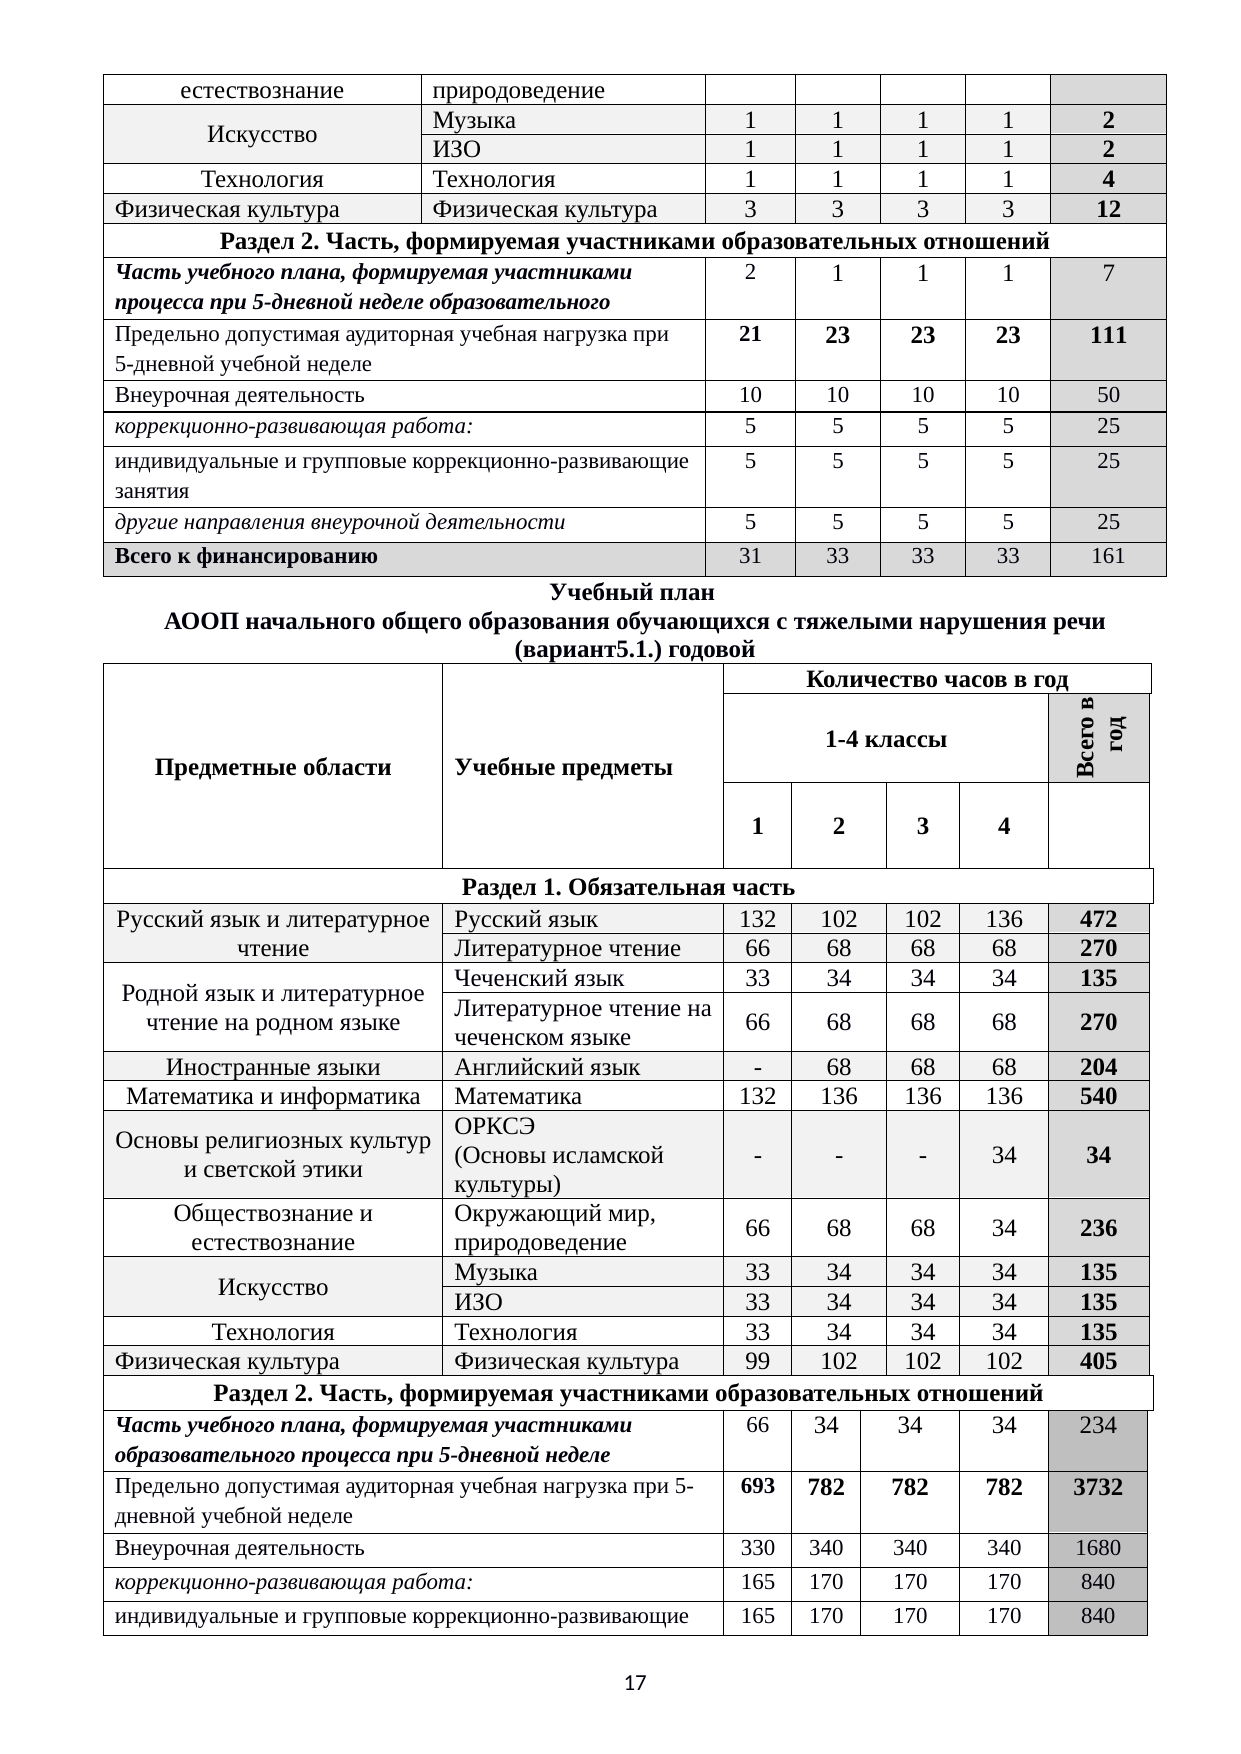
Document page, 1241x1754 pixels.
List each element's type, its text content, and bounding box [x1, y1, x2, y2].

table_cell 340 [960, 1534, 1048, 1567]
table_cell коррекционно-развивающая работа: [104, 1568, 723, 1601]
table_cell 68 [960, 934, 1048, 962]
table_cell 34 [960, 1317, 1048, 1345]
table_cell Искусство [104, 105, 421, 163]
table_cell Чеченский язык [443, 963, 723, 992]
table_cell ИЗО [422, 135, 705, 163]
table_cell 33 [724, 1287, 791, 1316]
table_cell 34 [960, 1287, 1048, 1316]
table_cell 68 [792, 993, 886, 1051]
table_cell 3 [966, 194, 1050, 223]
table_cell 1 [706, 105, 795, 133]
table_cell 34 [792, 963, 886, 992]
table_cell 1 [966, 135, 1050, 163]
table_cell 1 [966, 75, 1050, 104]
table_cell 34 [960, 1199, 1048, 1256]
table_cell 161 [1051, 543, 1166, 576]
table_cell 1 [881, 258, 965, 319]
table_cell Раздел 1. Обязательная часть [104, 869, 1153, 903]
table_cell Литературное чтение на чеченском языке [443, 993, 723, 1051]
table_cell 5 [966, 508, 1050, 542]
table_cell 68 [792, 1052, 886, 1080]
table_cell 3 [887, 783, 959, 868]
text Учебный план АООП начального общего образования обучающихся с тяжелыми нарушения речи (вариант5.1.) годовой [118, 577, 1152, 663]
table_cell 1 [796, 164, 880, 193]
table_cell Технология [104, 1317, 442, 1345]
table_cell 204 [1049, 1052, 1149, 1080]
table_cell Раздел 2. Часть, формируемая участниками образовательных отношений [104, 1376, 1153, 1409]
table_cell 234 [1049, 1411, 1147, 1471]
table_cell 25 [1051, 413, 1166, 446]
table_cell 5 [796, 413, 880, 446]
table_cell 1 [706, 164, 795, 193]
table_cell 12 [1051, 194, 1166, 223]
table_cell 5 [796, 508, 880, 542]
table_cell 270 [1049, 934, 1149, 962]
table_cell 25 [1051, 447, 1166, 507]
table_cell 1 [724, 783, 791, 868]
table_cell 102 [792, 1346, 886, 1375]
table_cell 170 [960, 1602, 1048, 1635]
table_cell 1 [796, 135, 880, 163]
table_cell - [887, 1111, 959, 1197]
table_cell 1-4 классы [724, 694, 1048, 782]
table_cell 33 [724, 1317, 791, 1345]
table_cell Родной язык и литературное чтение на родном языке [104, 963, 442, 1051]
table_cell Математика [443, 1081, 723, 1110]
table_cell Всего к финансированию [104, 543, 705, 576]
table_cell 782 [960, 1472, 1048, 1532]
table_cell 25 [1051, 508, 1166, 542]
table_cell 782 [792, 1472, 860, 1532]
table_cell 270 [1049, 993, 1149, 1051]
table_cell 540 [1049, 1081, 1149, 1110]
table_cell 23 [881, 320, 965, 380]
table_cell Искусство [104, 1257, 442, 1316]
table_cell Русский язык [443, 904, 723, 932]
table_cell 136 [960, 904, 1048, 932]
table_cell 2 [706, 75, 795, 104]
table_cell 102 [960, 1346, 1048, 1375]
table_cell 102 [792, 904, 886, 932]
table_cell 5 [706, 447, 795, 507]
table_cell 5 [881, 508, 965, 542]
table_cell 66 [724, 1199, 791, 1256]
table_cell 330 [724, 1534, 791, 1567]
table_cell 66 [724, 1411, 791, 1471]
table_cell другие направления внеурочной деятельности [104, 508, 705, 542]
table_cell 5 [881, 413, 965, 446]
table_cell Музыка [422, 105, 705, 133]
table_cell 10 [966, 381, 1050, 411]
table_cell 34 [960, 1411, 1048, 1471]
table_cell 10 [881, 381, 965, 411]
table_cell 34 [887, 1317, 959, 1345]
table_cell коррекционно-развивающая работа: [104, 413, 705, 446]
table_cell 135 [1049, 963, 1149, 992]
table_cell 132 [724, 1081, 791, 1110]
table_cell 66 [724, 934, 791, 962]
table_cell 50 [1051, 381, 1166, 411]
table_cell 102 [887, 1346, 959, 1375]
table_cell 111 [1051, 320, 1166, 380]
table_cell 34 [861, 1411, 959, 1471]
table_cell 136 [792, 1081, 886, 1110]
table_cell 5 [966, 447, 1050, 507]
table_cell Обществознание и естествознание [104, 1199, 442, 1256]
table_header Количество часов в год [724, 664, 1151, 693]
table_cell 7 [1051, 258, 1166, 319]
table_cell 405 [1049, 1346, 1149, 1375]
table_cell 68 [960, 1052, 1048, 1080]
table_cell 68 [960, 993, 1048, 1051]
table_cell 170 [792, 1602, 860, 1635]
table_cell 68 [887, 934, 959, 962]
table_cell 2 [881, 75, 965, 104]
table_cell 23 [796, 320, 880, 380]
table_cell Русский язык и литературное чтение [104, 904, 442, 962]
table_cell 840 [1049, 1602, 1147, 1635]
table_cell 2 [1051, 105, 1166, 133]
table_cell Музыка [443, 1257, 723, 1286]
table_cell 1 [966, 105, 1050, 133]
table_cell 340 [861, 1534, 959, 1567]
table_cell 4 [1051, 164, 1166, 193]
table_cell 236 [1049, 1199, 1149, 1256]
table_cell ИЗО [443, 1287, 723, 1316]
table_cell 170 [861, 1602, 959, 1635]
table_cell ОРКСЭ (Основы исламской культуры) [443, 1111, 723, 1197]
table_cell Внеурочная деятельность [104, 1534, 723, 1567]
table_cell 34 [792, 1257, 886, 1286]
table_cell Предельно допустимая аудиторная учебная нагрузка при 5-дневной учебной неделе [104, 320, 705, 380]
table_cell 23 [966, 320, 1050, 380]
table_cell 170 [861, 1568, 959, 1601]
table_cell 31 [706, 543, 795, 576]
table_cell 2 [792, 783, 886, 868]
table_cell Предельно допустимая аудиторная учебная нагрузка при 5-дневной учебной неделе [104, 1472, 723, 1532]
table_cell 33 [881, 543, 965, 576]
table_cell Технология [104, 164, 421, 193]
table_cell 1 [881, 105, 965, 133]
table_cell 693 [724, 1472, 791, 1532]
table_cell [104, 1602, 723, 1635]
table_cell 472 [1049, 904, 1149, 932]
table_cell 4 [960, 783, 1048, 868]
table_cell Технология [422, 164, 705, 193]
table_cell 34 [792, 1317, 886, 1345]
table_cell Раздел 2. Часть, формируемая участниками образовательных отношений [104, 224, 1166, 257]
table_cell 34 [960, 1257, 1048, 1286]
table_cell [422, 75, 705, 104]
table_cell 340 [792, 1534, 860, 1567]
table_cell Окружающий мир, природоведение [443, 1199, 723, 1256]
table_cell 34 [887, 963, 959, 992]
table_cell 135 [1049, 1317, 1149, 1345]
table_cell 1 [796, 105, 880, 133]
table_cell Физическая культура [422, 194, 705, 223]
table_cell [1049, 783, 1149, 868]
table_cell 34 [792, 1411, 860, 1471]
table_cell 34 [960, 1111, 1048, 1197]
table_cell 68 [792, 1199, 886, 1256]
table_cell 1 [966, 164, 1050, 193]
table_cell 2 [1051, 135, 1166, 163]
table_cell 170 [960, 1568, 1048, 1601]
table_cell 170 [792, 1568, 860, 1601]
table_cell 5 [706, 413, 795, 446]
table_cell 3 [796, 194, 880, 223]
table_cell 2 [796, 75, 880, 104]
table_header Учебные предметы [443, 664, 723, 868]
table_cell 1 [796, 258, 880, 319]
table_cell - [724, 1111, 791, 1197]
table_cell - [724, 1052, 791, 1080]
table_cell 5 [706, 508, 795, 542]
table_cell 3 [706, 194, 795, 223]
table_cell 136 [960, 1081, 1048, 1110]
table_cell Литературное чтение [443, 934, 723, 962]
table_cell Иностранные языки [104, 1052, 442, 1080]
table_cell 68 [887, 1052, 959, 1080]
table_cell 135 [1049, 1287, 1149, 1316]
table_cell 2 [706, 258, 795, 319]
table_cell 34 [792, 1287, 886, 1316]
table_cell 10 [796, 381, 880, 411]
table_cell 33 [796, 543, 880, 576]
table_cell 5 [966, 413, 1050, 446]
table_cell 1 [881, 135, 965, 163]
table_cell 5 [881, 447, 965, 507]
table_cell 34 [960, 963, 1048, 992]
table_cell 1 [706, 135, 795, 163]
table_cell 5 [796, 447, 880, 507]
table_cell 3 [881, 194, 965, 223]
table_cell 3732 [1049, 1472, 1147, 1532]
table_cell 132 [724, 904, 791, 932]
table_cell 165 [724, 1568, 791, 1601]
table_cell - [792, 1111, 886, 1197]
table_cell Внеурочная деятельность [104, 381, 705, 411]
table_cell 10 [706, 381, 795, 411]
table_cell 782 [861, 1472, 959, 1532]
table_cell 136 [887, 1081, 959, 1110]
table_cell Основы религиозных культур и светской этики [104, 1111, 442, 1197]
table_cell индивидуальные и групповые коррекционно-развивающие занятия [104, 447, 705, 507]
table_cell Физическая культура [443, 1346, 723, 1375]
table_cell Физическая культура [104, 1346, 442, 1375]
table_cell 68 [792, 934, 886, 962]
table_cell 66 [724, 993, 791, 1051]
table_cell 99 [724, 1346, 791, 1375]
table_cell 840 [1049, 1568, 1147, 1601]
table_cell 68 [887, 1199, 959, 1256]
table_cell 1680 [1049, 1534, 1147, 1567]
table_cell 21 [706, 320, 795, 380]
table_cell 33 [724, 963, 791, 992]
table_cell 33 [724, 1257, 791, 1286]
table_cell 1 [966, 258, 1050, 319]
table_cell 68 [887, 993, 959, 1051]
table_cell 165 [724, 1602, 791, 1635]
table_cell Технология [443, 1317, 723, 1345]
table_cell Математика и информатика [104, 1081, 442, 1110]
table_cell Английский язык [443, 1052, 723, 1080]
table_cell 34 [1049, 1111, 1149, 1197]
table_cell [104, 75, 421, 104]
table_cell 33 [966, 543, 1050, 576]
table_cell Часть учебного плана, формируемая участниками процесса при 5-дневной неделе образовательного [104, 258, 705, 319]
table_cell 34 [887, 1287, 959, 1316]
table_cell Физическая культура [104, 194, 421, 223]
table_cell Всего в год [1049, 694, 1149, 782]
table_cell 1 [881, 164, 965, 193]
table_cell 4 [1051, 75, 1166, 104]
table_cell Часть учебного плана, формируемая участниками образовательного процесса при 5-дневной неделе [104, 1411, 723, 1471]
table_cell 102 [887, 904, 959, 932]
table_cell 135 [1049, 1257, 1149, 1286]
table_header Предметные области [104, 664, 442, 868]
table_cell 34 [887, 1257, 959, 1286]
